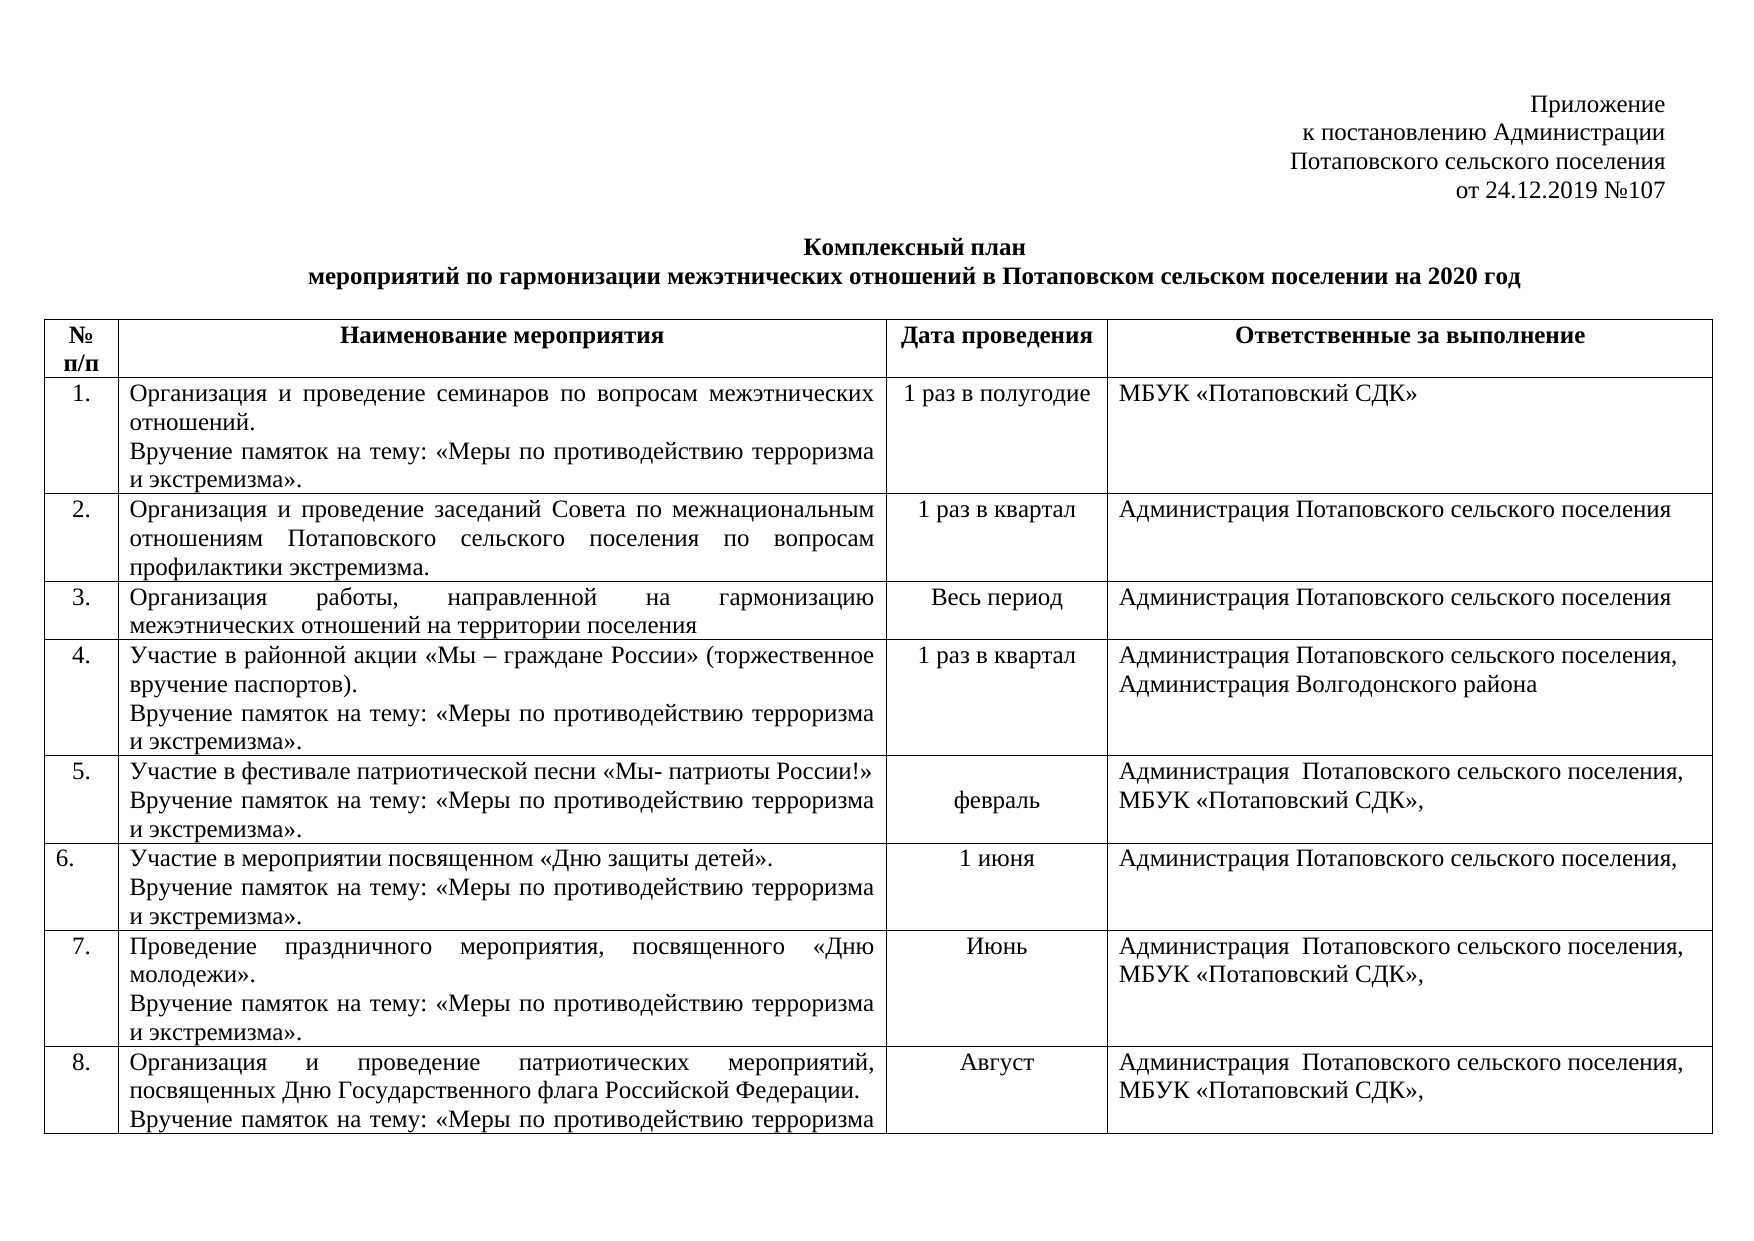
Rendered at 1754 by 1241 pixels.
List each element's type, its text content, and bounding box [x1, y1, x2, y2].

table_cell Администрация Потаповского сельского поселения [1108, 494, 1712, 581]
table_cell 8. [45, 1047, 118, 1133]
table_cell 1 раз в квартал [887, 494, 1107, 581]
table_cell Организация и проведение заседаний Совета по межнациональным отношениям Потаповского сельского поселения по вопросам профилактики экстремизма. [119, 494, 886, 581]
table_cell 1 июня [887, 844, 1107, 930]
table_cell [1108, 1047, 1712, 1133]
table_cell февраль [887, 756, 1107, 842]
text Комплексный план [164, 232, 1665, 261]
table_cell Весь период [887, 582, 1107, 639]
table_header № п/п [45, 320, 118, 377]
table_cell Администрация Потаповского сельского поселения, [1108, 844, 1712, 930]
table_header Ответственные за выполнение [1108, 320, 1712, 377]
text Приложение [164, 89, 1665, 117]
text от 24.12.2019 №107 [164, 175, 1665, 204]
text Потаповского сельского поселения [164, 146, 1665, 175]
table_cell Администрация Потаповского сельского поселения, Администрация Волгодонского района [1108, 640, 1712, 755]
table_cell 2. [45, 494, 118, 581]
table_cell МБУК «Потаповский СДК» [1108, 378, 1712, 493]
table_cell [119, 1047, 886, 1133]
table_cell Организация и проведение семинаров по вопросам межэтнических отношений. Вручение памяток на тему: «Меры по противодействию терроризма и экстремизма». [119, 378, 886, 493]
table_cell 3. [45, 582, 118, 639]
table_cell Администрация Потаповского сельского поселения [1108, 582, 1712, 639]
table_cell Июнь [887, 931, 1107, 1046]
table_cell 1. [45, 378, 118, 493]
table_cell Администрация Потаповского сельского поселения, МБУК «Потаповский СДК», [1108, 931, 1712, 1046]
table_cell 1 раз в полугодие [887, 378, 1107, 493]
table_cell 1 раз в квартал [887, 640, 1107, 755]
table_cell Участие в фестивале патриотической песни «Мы- патриоты России!» Вручение памяток на тему: «Меры по противодействию терроризма и экстремизма». [119, 756, 886, 842]
table_cell 5. [45, 756, 118, 842]
table_cell Проведение праздничного мероприятия, посвященного «Дню молодежи». Вручение памяток на тему: «Меры по противодействию терроризма и экстремизма». [119, 931, 886, 1046]
table_cell Участие в мероприятии посвященном «Дню защиты детей». Вручение памяток на тему: «Меры по противодействию терроризма и экстремизма». [119, 844, 886, 930]
table_cell 6. [45, 844, 118, 930]
table_header Дата проведения [887, 320, 1107, 377]
table_cell Август [887, 1047, 1107, 1133]
text мероприятий по гармонизации межэтнических отношений в Потаповском сельском поселении на 2020 год [164, 261, 1665, 290]
table_cell 4. [45, 640, 118, 755]
table_header Наименование мероприятия [119, 320, 886, 377]
table_cell 7. [45, 931, 118, 1046]
table_cell Участие в районной акции «Мы – граждане России» (торжественное вручение паспортов). Вручение памяток на тему: «Меры по противодействию терроризма и экстремизма». [119, 640, 886, 755]
table_cell Администрация Потаповского сельского поселения, МБУК «Потаповский СДК», [1108, 756, 1712, 842]
text к постановлению Администрации [164, 117, 1665, 146]
table_cell Организация работы, направленной на гармонизацию межэтнических отношений на территории поселения [119, 582, 886, 639]
